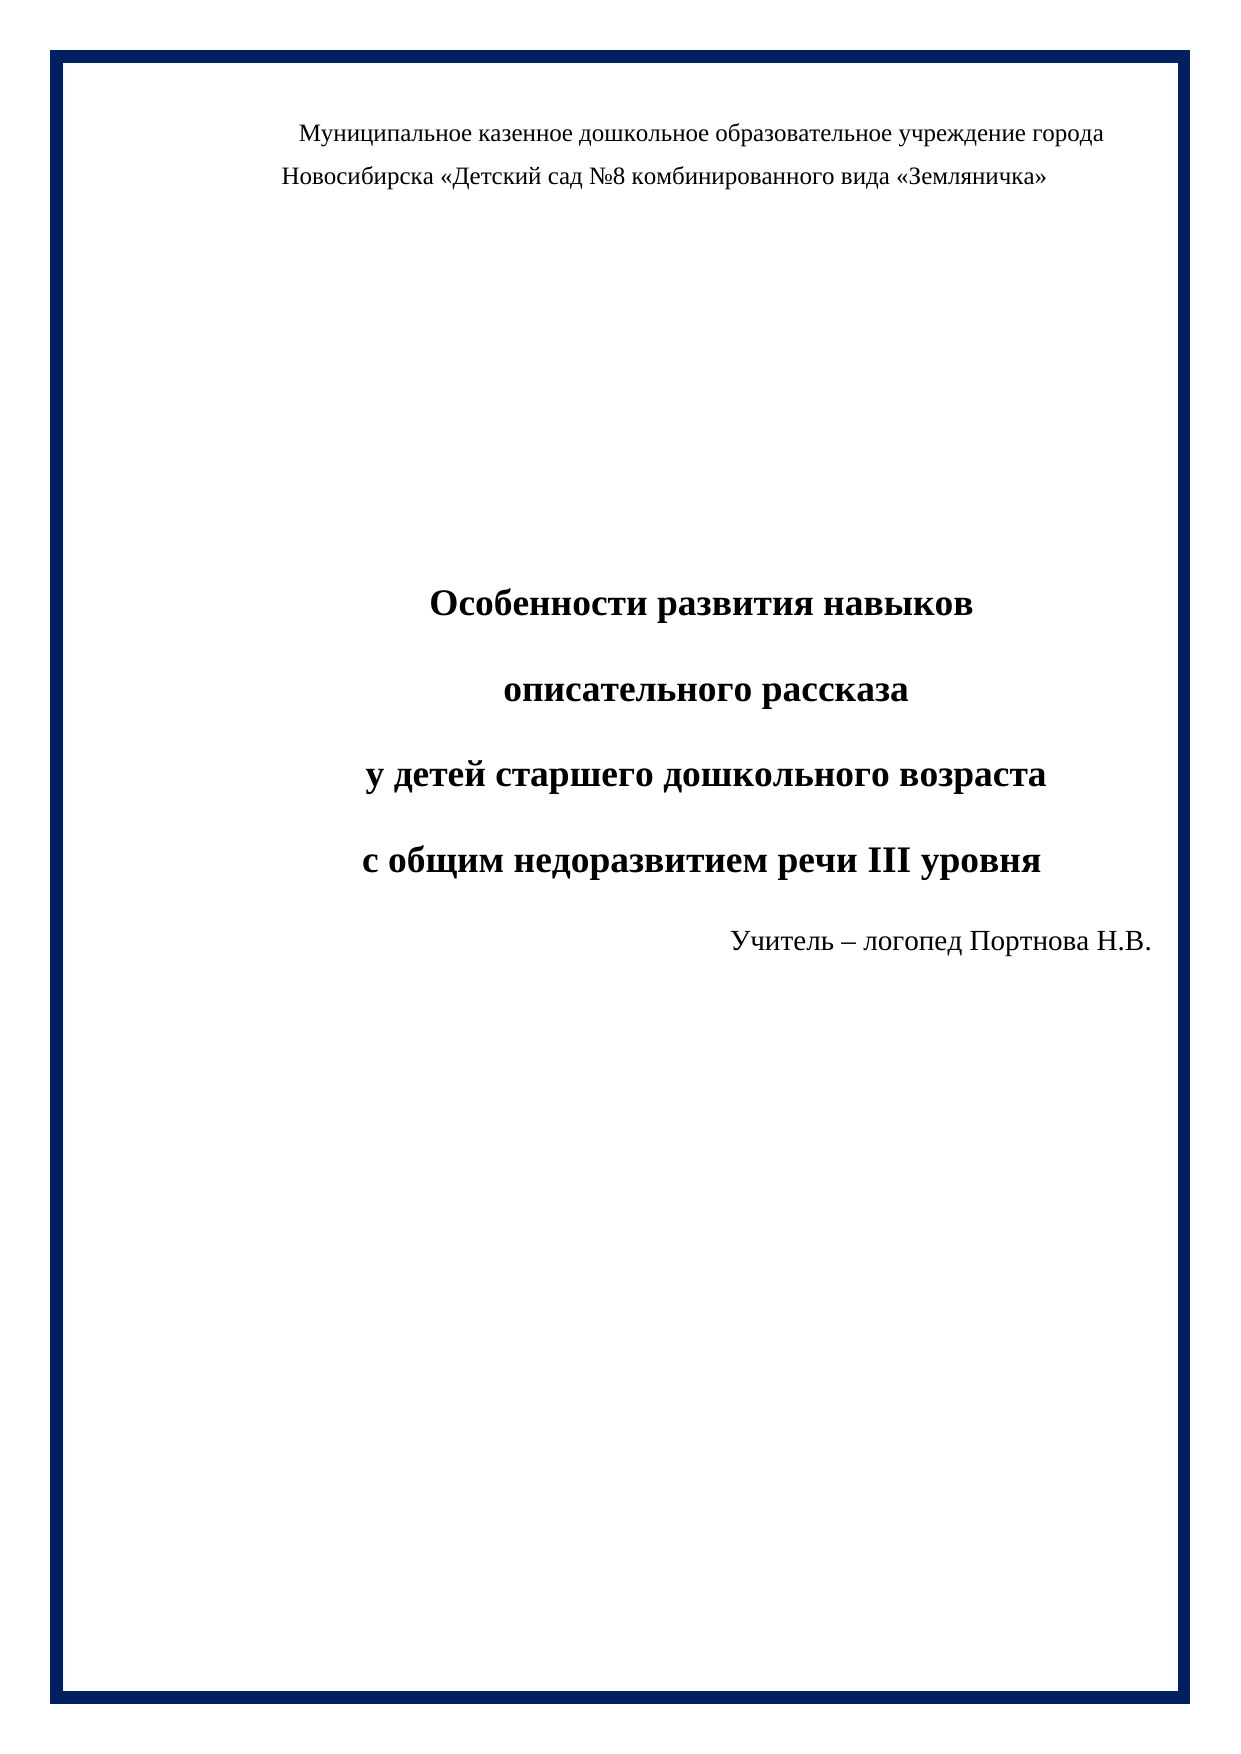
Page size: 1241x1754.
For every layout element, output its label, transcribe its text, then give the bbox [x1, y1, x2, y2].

text Учитель – логопед Портнова Н.В. [177, 923, 1152, 956]
text описательного рассказа [177, 666, 1152, 709]
text у детей старшего дошкольного возраста [177, 752, 1152, 795]
text Особенности развития навыков [177, 581, 1152, 624]
text с общим недоразвитием речи III уровня [177, 837, 1152, 881]
text Муниципальное казенное дошкольное образовательное учреждение города Новосибирска «Детский сад №8 комбинированного вида «Земляничка» [177, 118, 1152, 190]
